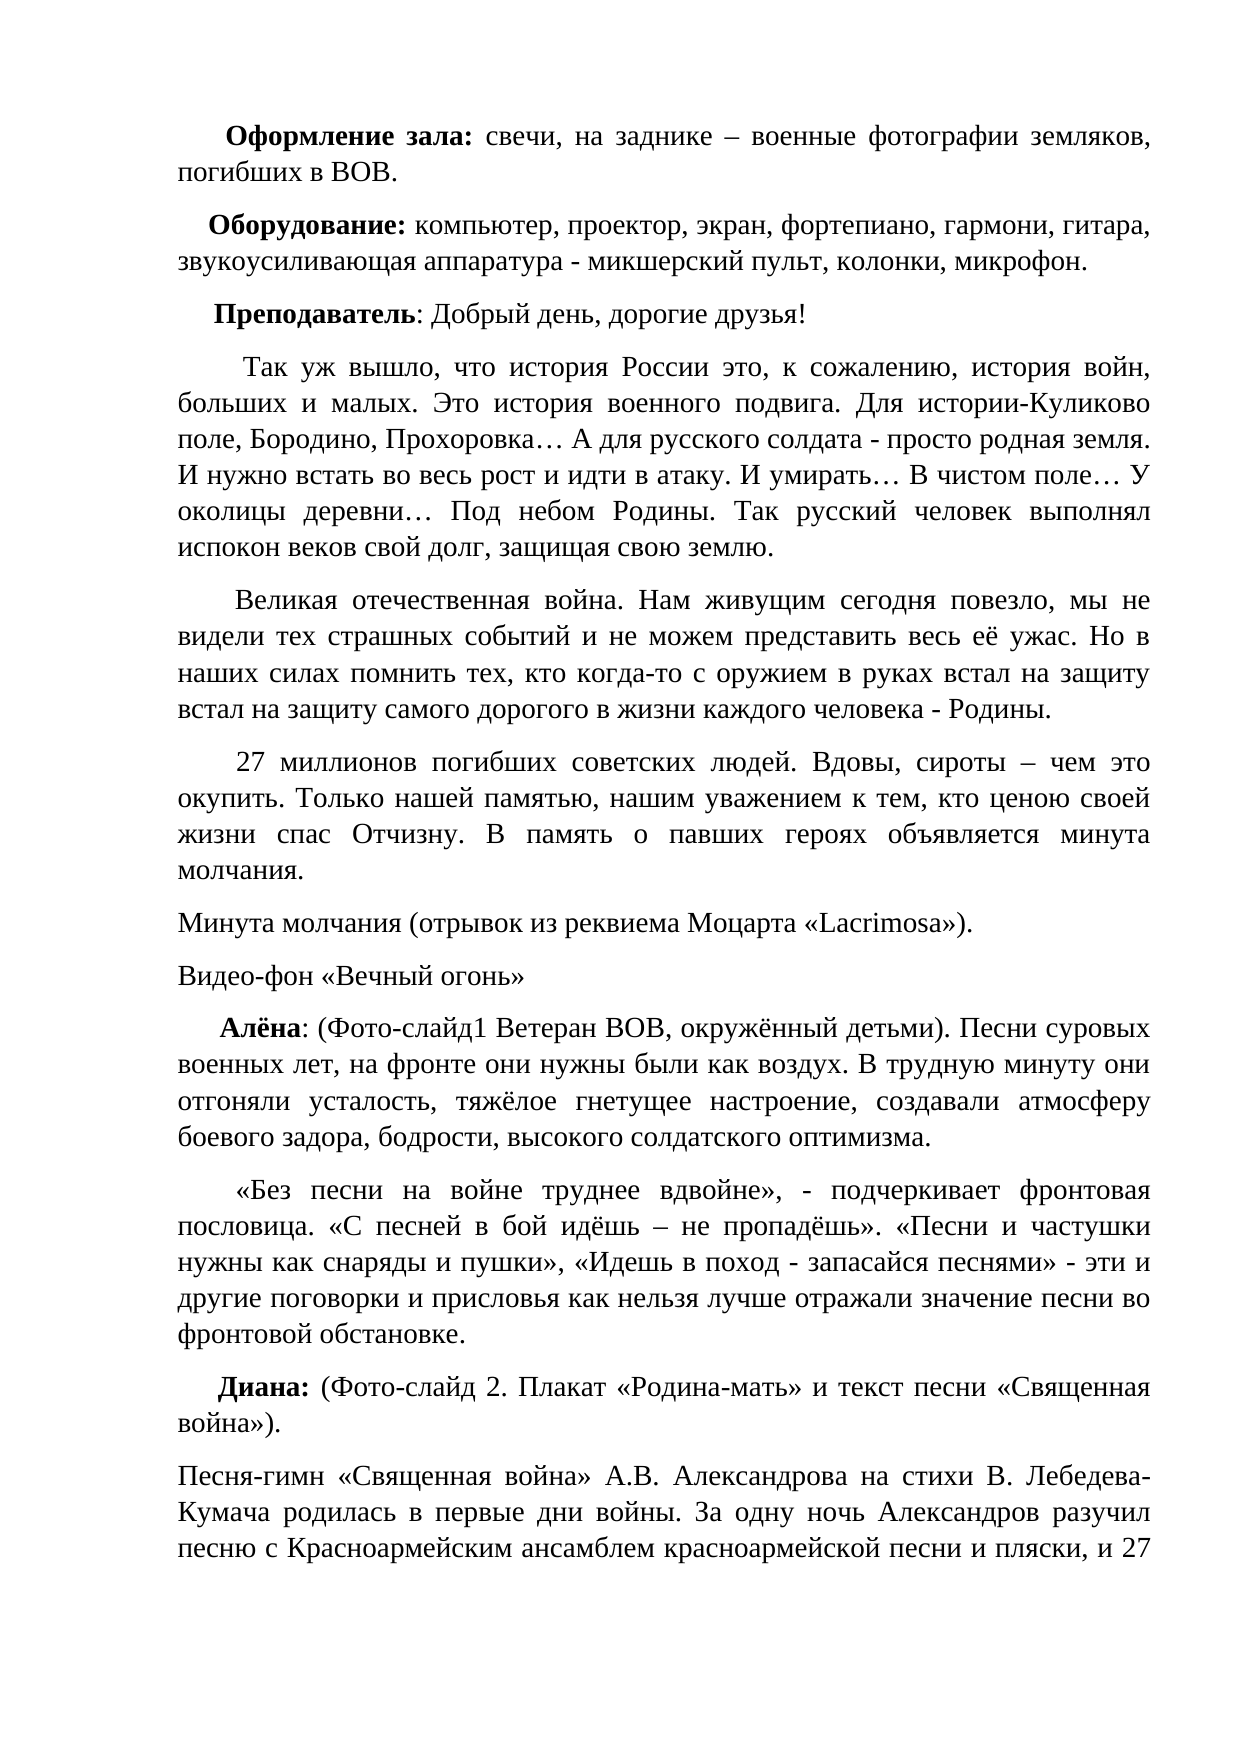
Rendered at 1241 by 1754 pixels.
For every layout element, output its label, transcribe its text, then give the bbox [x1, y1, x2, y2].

text Диана: (Фото-слайд 2. Плакат «Родина-мать» и текст песни «Священная война»). [177, 1369, 1152, 1439]
text Алёна: (Фото-слайд1 Ветеран ВОВ, окружённый детьми). Песни суровых военных лет, на фронте они нужны были как воздух. В трудную минуту они отгоняли усталость, тяжёлое гнетущее настроение, создавали атмосферу боевого задора, бодрости, высокого солдатского оптимизма. [177, 1011, 1152, 1152]
text Оформление зала: свечи, на заднике – военные фотографии земляков, погибших в ВОВ. [177, 118, 1152, 188]
text Великая отечественная война. Нам живущим сегодня повезло, мы не видели тех страшных событий и не можем представить весь её ужас. Но в наших силах помнить тех, кто когда-то с оружием в руках встал на защиту встал на защиту самого дорогого в жизни каждого человека - Родины. [177, 582, 1152, 724]
text Так уж вышло, что история России это, к сожалению, история войн, больших и малых. Это история военного подвига. Для истории-Куликово поле, Бородино, Прохоровка… А для русского солдата - просто родная земля. И нужно встать во весь рост и идти в атаку. И умирать… В чистом поле… У околицы деревни… Под небом Родины. Так русский человек выполнял испокон веков свой долг, защищая свою землю. [177, 349, 1152, 563]
text Минута молчания (отрывок из реквиема Моцарта «Lacrimosa»). [177, 905, 1152, 938]
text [177, 1458, 1152, 1564]
text 27 миллионов погибших советских людей. Вдовы, сироты – чем это окупить. Только нашей памятью, нашим уважением к тем, кто ценою своей жизни спас Отчизну. В память о павших героях объявляется минута молчания. [177, 744, 1152, 886]
text Видео-фон «Вечный огонь» [177, 958, 1152, 991]
text «Без песни на войне труднее вдвойне», - подчеркивает фронтовая пословица. «С песней в бой идёшь – не пропадёшь». «Песни и частушки нужны как снаряды и пушки», «Идешь в поход - запасайся песнями» - эти и другие поговорки и присловья как нельзя лучше отражали значение песни во фронтовой обстановке. [177, 1172, 1152, 1350]
text Преподаватель: Добрый день, дорогие друзья! [177, 296, 1152, 329]
text Оборудование: компьютер, проектор, экран, фортепиано, гармони, гитара, звукоусиливающая аппаратура - микшерский пульт, колонки, микрофон. [177, 207, 1152, 277]
